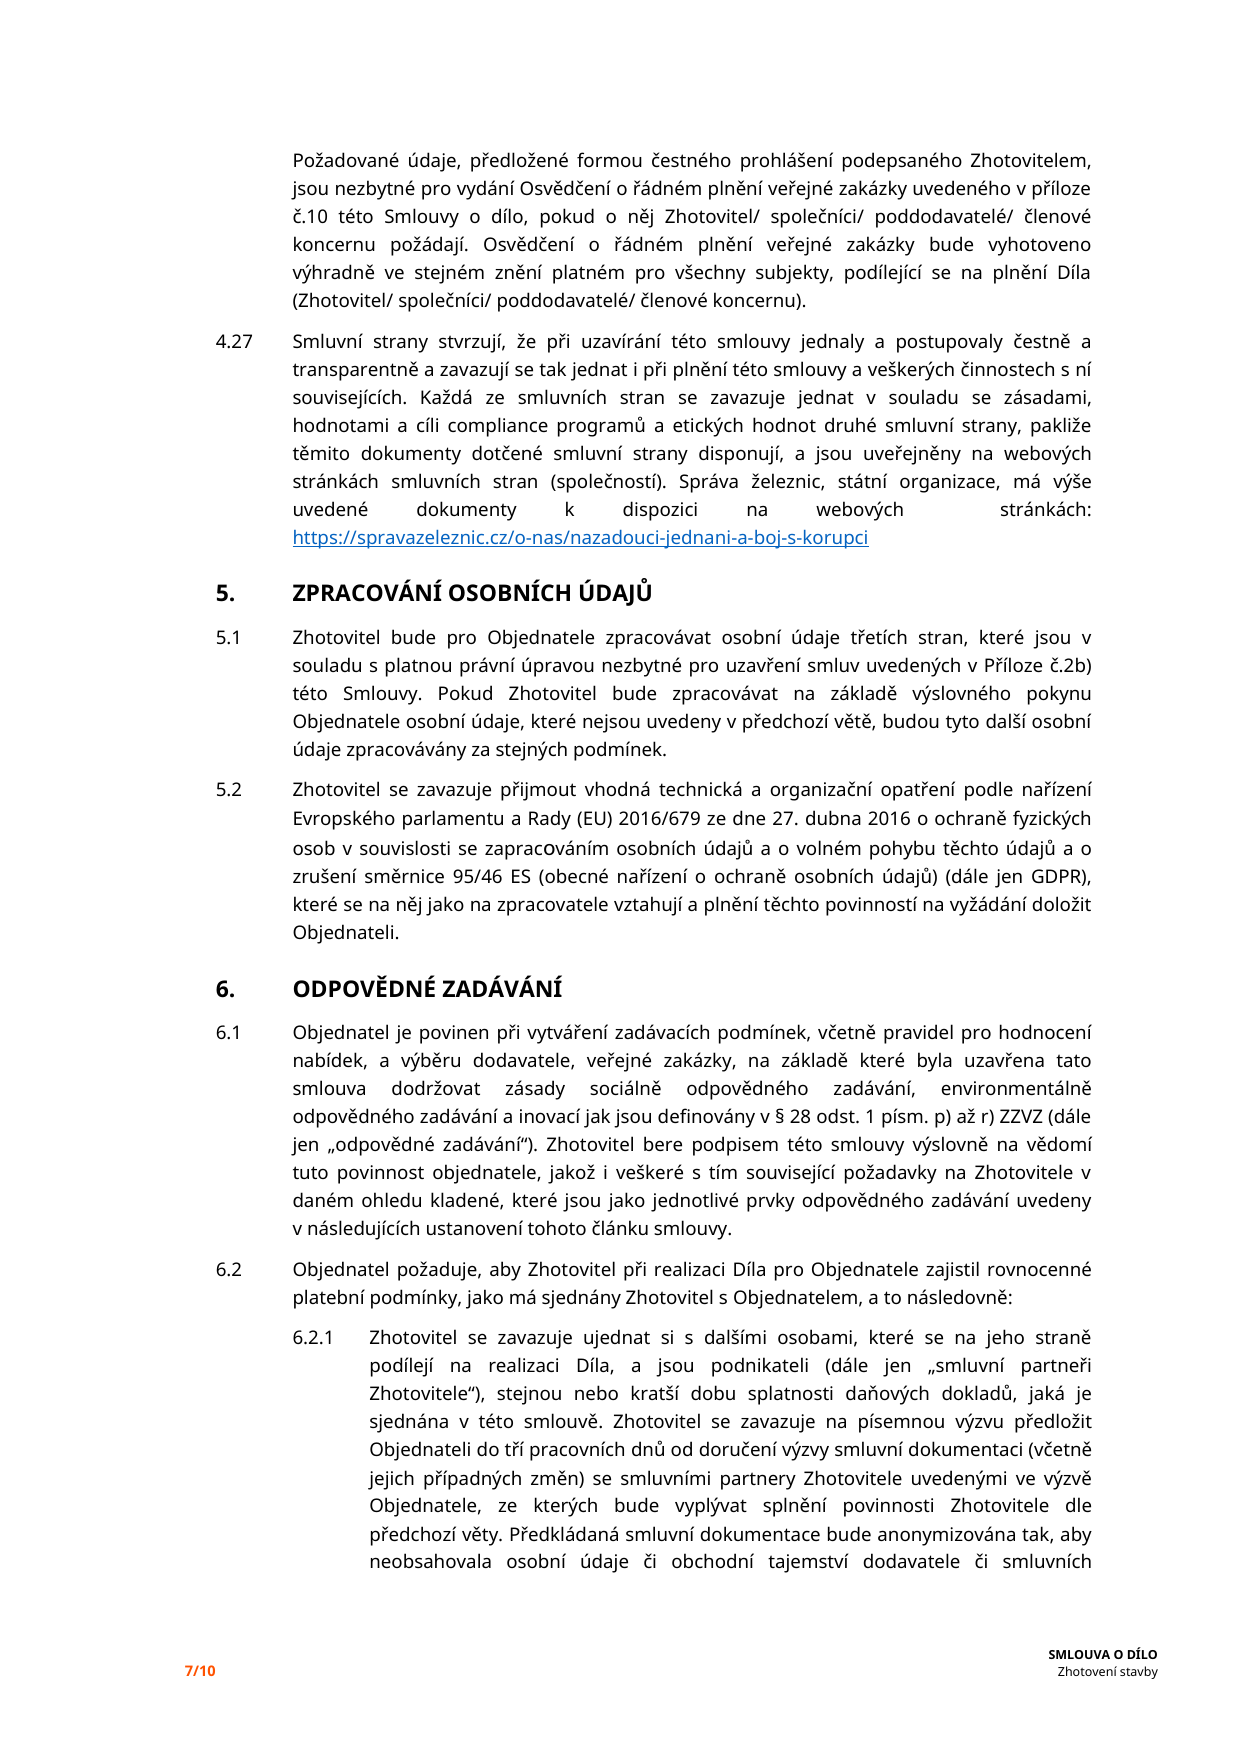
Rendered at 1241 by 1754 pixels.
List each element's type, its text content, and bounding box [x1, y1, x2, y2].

text Zhotovitel bude pro Objednatele zpracovávat osobní údaje třetích stran, které jsou v souladu s platnou právní úpravou nezbytné pro uzavření smluv uvedených v Příloze č.2b) této Smlouvy. Pokud Zhotovitel bude zpracovávat na základě výslovného pokynu Objednatele osobní údaje, které nejsou uvedeny v předchozí větě, budou tyto další osobní údaje zpracovávány za stejných podmínek. [216, 624, 1093, 762]
text Objednatel je povinen při vytváření zadávacích podmínek, včetně pravidel pro hodnocení nabídek, a výběru dodavatele, veřejné zakázky, na základě které byla uzavřena tato smlouva dodržovat zásady sociálně odpovědného zadávání, environmentálně odpovědného zadávání a inovací jak jsou definovány v § 28 odst. 1 písm. p) až r) ZZVZ (dále jen „odpovědné zadávání“). Zhotovitel bere podpisem této smlouvy výslovně na vědomí tuto povinnost objednatele, jakož i veškeré s tím související požadavky na Zhotovitele v daném ohledu kladené, které jsou jako jednotlivé prvky odpovědného zadávání uvedeny v následujících ustanovení tohoto článku smlouvy. [216, 1019, 1093, 1241]
text Zhotovitel se zavazuje přijmout vhodná technická a organizační opatření podle nařízení Evropského parlamentu a Rady (EU) 2016/679 ze dne 27. dubna 2016 o ochraně fyzických osob v souvislosti se zapracováním osobních údajů a o volném pohybu těchto údajů a o zrušení směrnice 95/46 ES (obecné nařízení o ochraně osobních údajů) (dále jen GDPR), které se na něj jako na zpracovatele vztahují a plnění těchto povinností na vyžádání doložit Objednateli. [216, 777, 1093, 945]
text Požadované údaje, předložené formou čestného prohlášení podepsaného Zhotovitelem, jsou nezbytné pro vydání Osvědčení o řádném plnění veřejné zakázky uvedeného v příloze č.10 této Smlouvy o dílo, pokud o něj Zhotovitel/ společníci/ poddodavatelé/ členové koncernu požádají. Osvědčení o řádném plnění veřejné zakázky bude vyhotoveno výhradně ve stejném znění platném pro všechny subjekty, podílející se na plnění Díla (Zhotovitel/ společníci/ poddodavatelé/ členové koncernu). [292, 147, 1093, 313]
text Objednatel požaduje, aby Zhotovitel při realizaci Díla pro Objednatele zajistil rovnocenné platební podmínky, jako má sjednány Zhotovitel s Objednatelem, a to následovně: [216, 1256, 1093, 1310]
text ZPRACOVÁNÍ OSOBNÍCH ÚDAJŮ [216, 577, 1093, 608]
list Smluvní strany stvrzují, že při uzavírání této smlouvy jednaly a postupovaly čestně a transparentně a zavazují se tak jednat i při plnění této smlouvy a veškerých činnostech s ní souvisejících. Každá ze smluvních stran se zavazuje jednat v souladu se zásadami, hodnotami a cíli compliance programů a etických hodnot druhé smluvní strany, pakliže těmito dokumenty dotčené smluvní strany disponují, a jsou uveřejněny na webových stránkách smluvních stran (společností). Správa železnic, státní organizace, má výše uvedené dokumenty k dispozici na webových stránkách: https://spravazeleznic.cz/o-nas/nazadouci-jednani-a-boj-s-korupci [216, 328, 1093, 550]
text ODPOVĚDNÉ ZADÁVÁNÍ [216, 973, 1093, 1004]
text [292, 1325, 1093, 1574]
